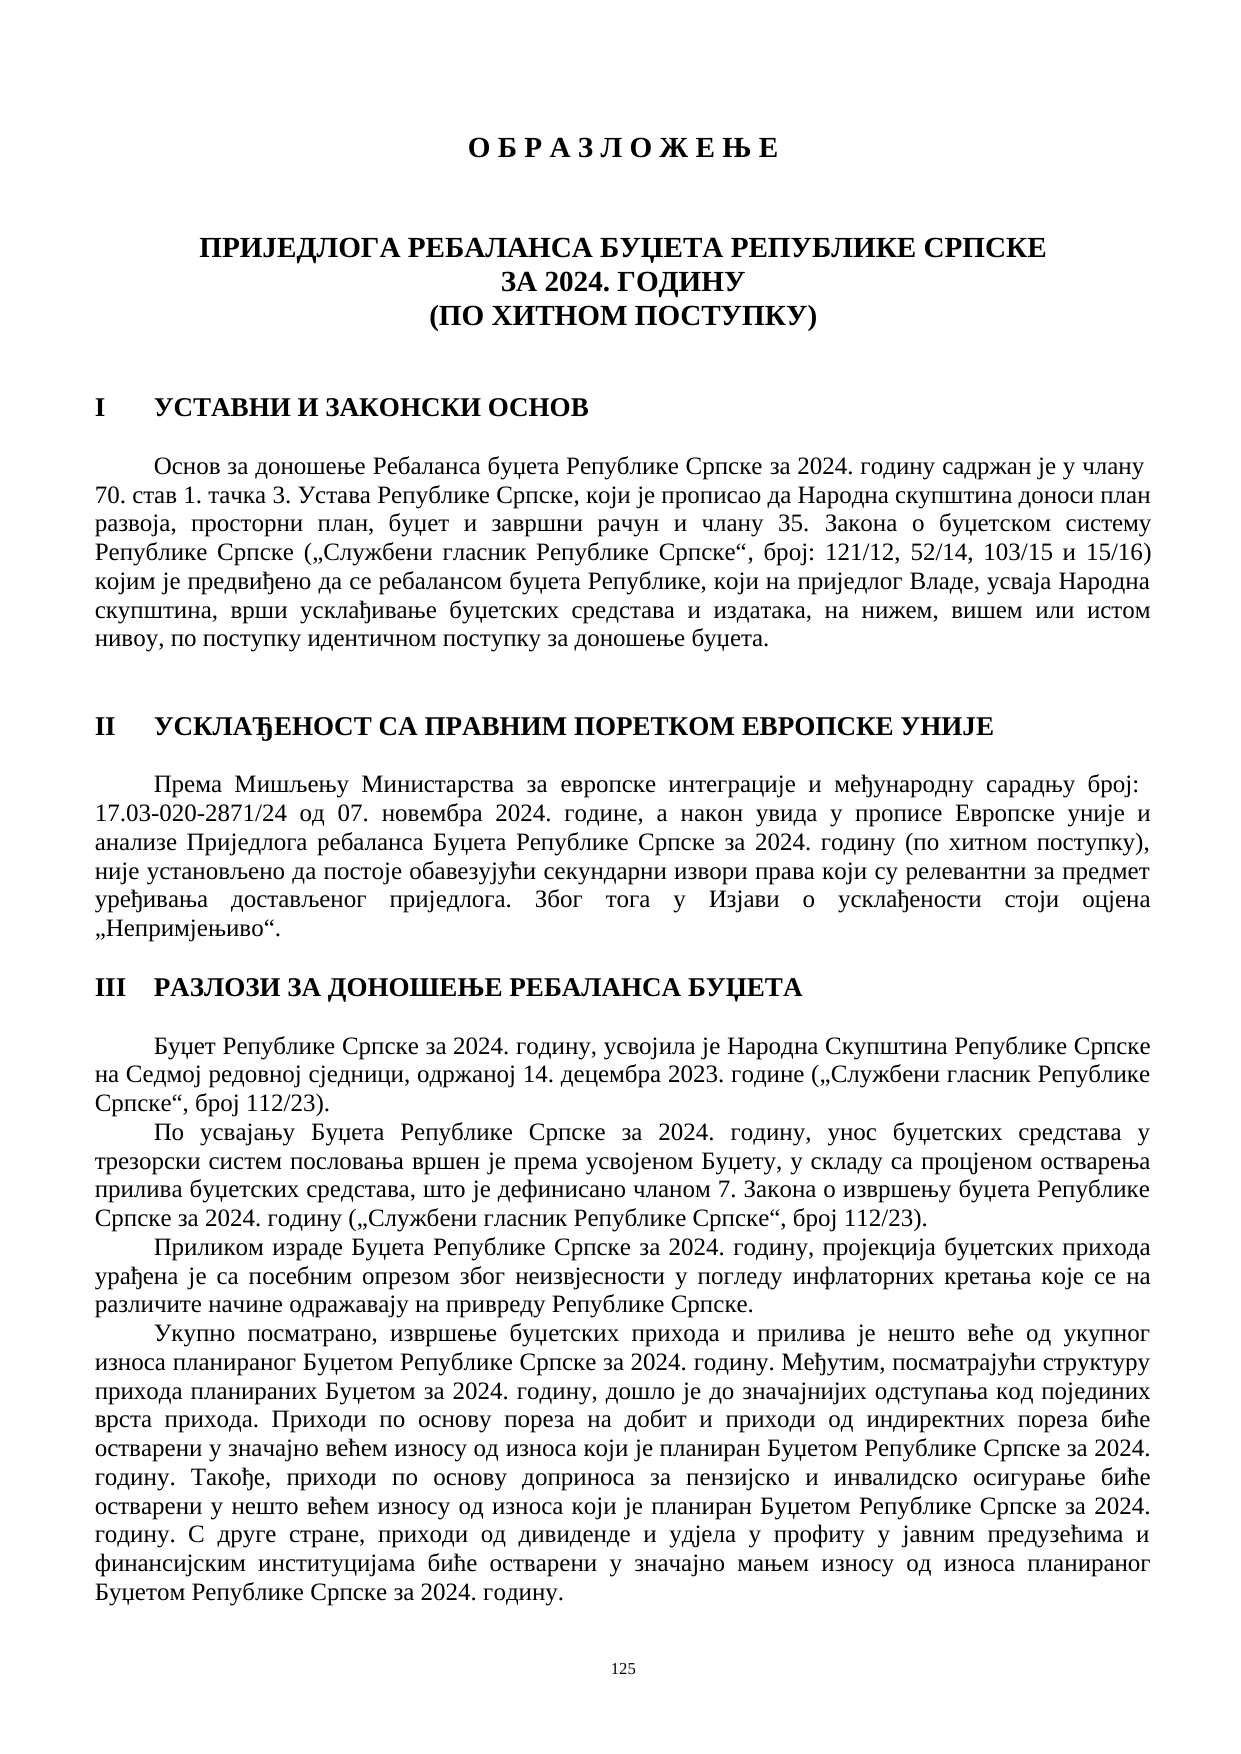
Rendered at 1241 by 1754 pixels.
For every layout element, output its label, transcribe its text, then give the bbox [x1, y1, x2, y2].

text По усвајању Буџета Републике Српске за 2024. годину, унос буџетских средстава у трезорски систем пословања вршен је према усвојеном Буџету, у складу са процјеном остварења прилива буџетских средстава, што је дефинисано чланом 7. Закона о извршењу буџета Републике Српске за 2024. годину („Службени гласник Републике Српске“, број 112/23). [94, 1117, 1152, 1232]
text ЗА 2024. ГОДИНУ [94, 264, 1152, 298]
text I УСТАВНИ И ЗАКОНСКИ ОСНОВ [94, 391, 1152, 422]
text III РАЗЛОЗИ ЗА ДОНОШЕЊЕ РЕБАЛАНСА БУЏЕТА [94, 971, 1152, 1002]
text Основ за доношење Ребаланса буџета Републике Српске за 2024. годину садржан је у члану 70. став 1. тачка 3. Устава Републике Српске, који је прописао да Народна скупштина доноси план развоја, просторни план, буџет и завршни рачун и члану 35. Закона о буџетском систему Републике Српске („Службени гласник Републике Српске“, број: 121/12, 52/14, 103/15 и 15/16) којим је предвиђено да се ребалансом буџета Републике, који на приједлог Владе, усваја Народна скупштина, врши усклађивање буџетских средстава и издатака, на нижем, вишем или истом нивоу, по поступку идентичном поступку за доношење буџета. [94, 451, 1152, 652]
text (ПО ХИТНОМ ПОСТУПКУ) [94, 298, 1152, 331]
text Буџет Републике Српске за 2024. годину, усвојила је Народна Скупштина Републике Српске на Седмој редовној сједници, одржаној 14. децембра 2023. године („Службени гласник Републике Српске“, број 112/23). [94, 1031, 1152, 1117]
text Према Мишљењу Министарства за европске интеграције и међународну сарадњу број: 17.03-020-2871/24 од 07. новембра 2024. године, а након увида у прописе Европске уније и анализе Приједлога ребаланса Буџета Републике Српске за 2024. годину (по хитном поступку), није установљено да постоје обавезујући секундарни извори права који су релевантни за предмет уређивања достављеног приједлога. Због тога у Изјави о усклађености стоји оцјена „Непримјењиво“. [94, 769, 1152, 942]
text Укупно посматрано, извршење буџетских прихода и прилива је нешто веће од укупног износа планираног Буџетом Републике Српске за 2024. годину. Међутим, посматрајући структуру прихода планираних Буџетом за 2024. годину, дошло је до значајнијих одступања код појединих врста прихода. Приходи по основу пореза на добит и приходи од индиректних пореза биће остварени у значајно већем износу од износа који је планиран Буџетом Републике Српске за 2024. годину. Такође, приходи по основу доприноса за пензијско и инвалидско осигурање биће остварени у нешто већем износу од износа који је планиран Буџетом Републике Српске за 2024. годину. С друге стране, приходи од дивиденде и удјела у профиту у јавним предузећима и финансијским институцијама биће остварени у значајно мањем износу од износа планираног Буџетом Републике Српске за 2024. годину. [94, 1318, 1152, 1606]
text Приликом израде Буџета Републике Српске за 2024. годину, пројекција буџетских прихода урађена је са посебним опрезом због неизвјесности у погледу инфлаторних кретања које се на различите начине одражавају на привреду Републике Српске. [94, 1232, 1152, 1318]
text О Б Р А З Л О Ж Е Њ Е [94, 130, 1152, 163]
text ПРИЈЕДЛОГА РЕБАЛАНСА БУЏЕТА РЕПУБЛИКЕ СРПСКЕ [94, 231, 1152, 264]
text II УСКЛАЂЕНОСТ СА ПРАВНИМ ПОРЕТКОМ ЕВРОПСКЕ УНИЈЕ [94, 710, 1152, 741]
